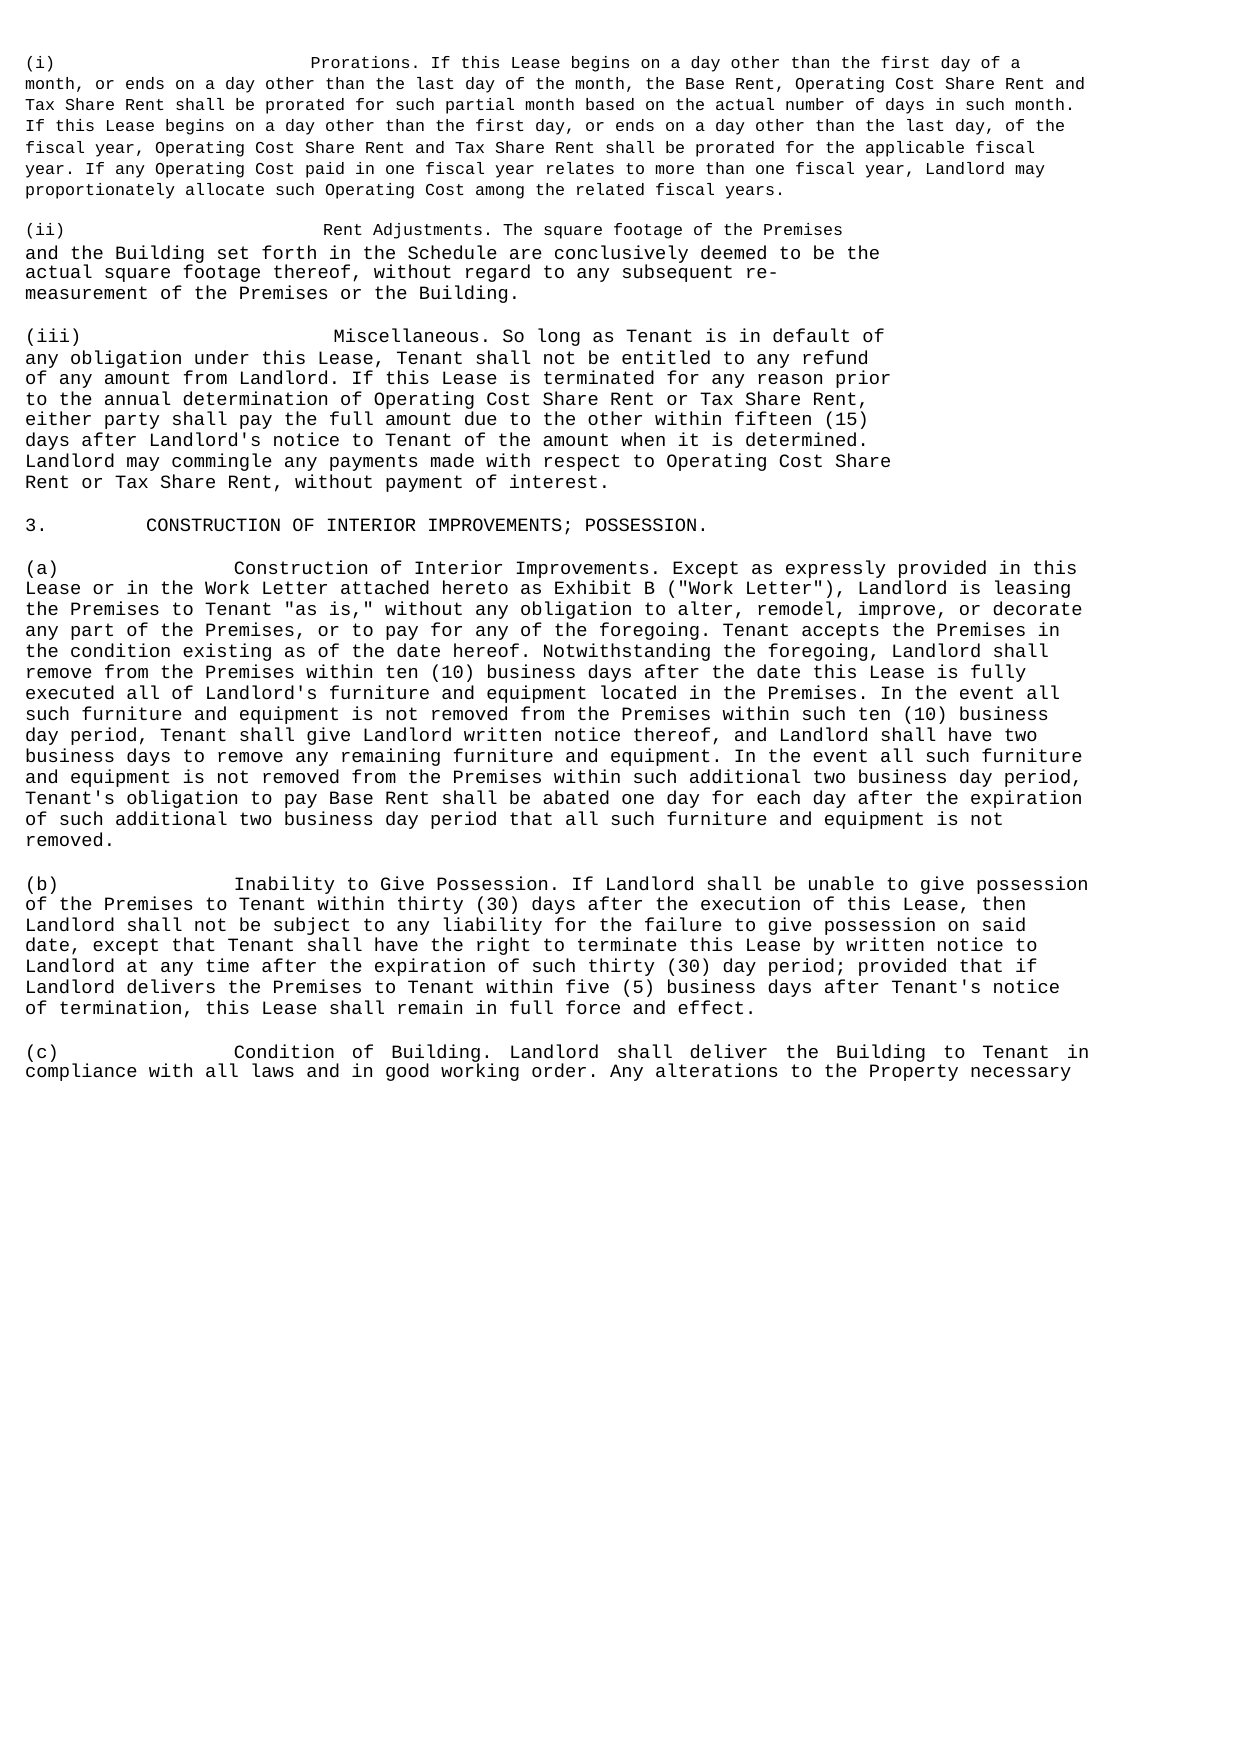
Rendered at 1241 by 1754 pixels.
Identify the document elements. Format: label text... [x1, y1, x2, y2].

list Miscellaneous. So long as Tenant is in default of [25, 327, 1090, 348]
list Rent Adjustments. The square footage of the Premises [25, 222, 1090, 241]
text and the Building set forth in the Schedule are conclusively deemed to be the actual square footage thereof, without regard to any subsequent re-measurement of the Premises or the Building. [25, 243, 882, 305]
text any obligation under this Lease, Tenant shall not be entitled to any refund of any amount from Landlord. If this Lease is terminated for any reason prior to the annual determination of Operating Cost Share Rent or Tax Share Rent, either party shall pay the full amount due to the other within fifteen (15) days after Landlord's notice to Tenant of the amount when it is determined. Landlord may commingle any payments made with respect to Operating Cost Share Rent or Tax Share Rent, without payment of interest. [25, 348, 894, 494]
list Inability to Give Possession. If Landlord shall be unable to give possession of the Premises to Tenant within thirty (30) days after the execution of this Lease, then Landlord shall not be subject to any liability for the failure to give possession on said date, except that Tenant shall have the right to terminate this Lease by written notice to Landlord at any time after the expiration of such thirty (30) day period; provided that if Landlord delivers the Premises to Tenant within five (5) business days after Tenant's notice of termination, this Lease shall remain in full force and effect. [25, 874, 1090, 1020]
list Condition of Building. Landlord shall deliver the Building to Tenant in compliance with all laws and in good working order. Any alterations to the Property necessary [25, 1042, 1090, 1083]
list Construction of Interior Improvements. Except as expressly provided in this Lease or in the Work Letter attached hereto as Exhibit B ("Work Letter"), Landlord is leasing the Premises to Tenant "as is," without any obligation to alter, remodel, improve, or decorate any part of the Premises, or to pay for any of the foregoing. Tenant accepts the Premises in the condition existing as of the date hereof. Notwithstanding the foregoing, Landlord shall remove from the Premises within ten (10) business days after the date this Lease is fully executed all of Landlord's furniture and equipment located in the Premises. In the event all such furniture and equipment is not removed from the Premises within such ten (10) business day period, Tenant shall give Landlord written notice thereof, and Landlord shall have two business days to remove any remaining furniture and equipment. In the event all such furniture and equipment is not removed from the Premises within such additional two business day period, Tenant's obligation to pay Base Rent shall be abated one day for each day after the expiration of such additional two business day period that all such furniture and equipment is not removed. [25, 558, 1090, 852]
list Prorations. If this Lease begins on a day other than the first day of a month, or ends on a day other than the last day of the month, the Base Rent, Operating Cost Share Rent and Tax Share Rent shall be prorated for such partial month based on the actual number of days in such month. If this Lease begins on a day other than the first day, or ends on a day other than the last day, of the fiscal year, Operating Cost Share Rent and Tax Share Rent shall be prorated for the applicable fiscal year. If any Operating Cost paid in one fiscal year relates to more than one fiscal year, Landlord may proportionately allocate such Operating Cost among the related fiscal years. [25, 54, 1090, 201]
list CONSTRUCTION OF INTERIOR IMPROVEMENTS; POSSESSION. [25, 515, 1090, 537]
